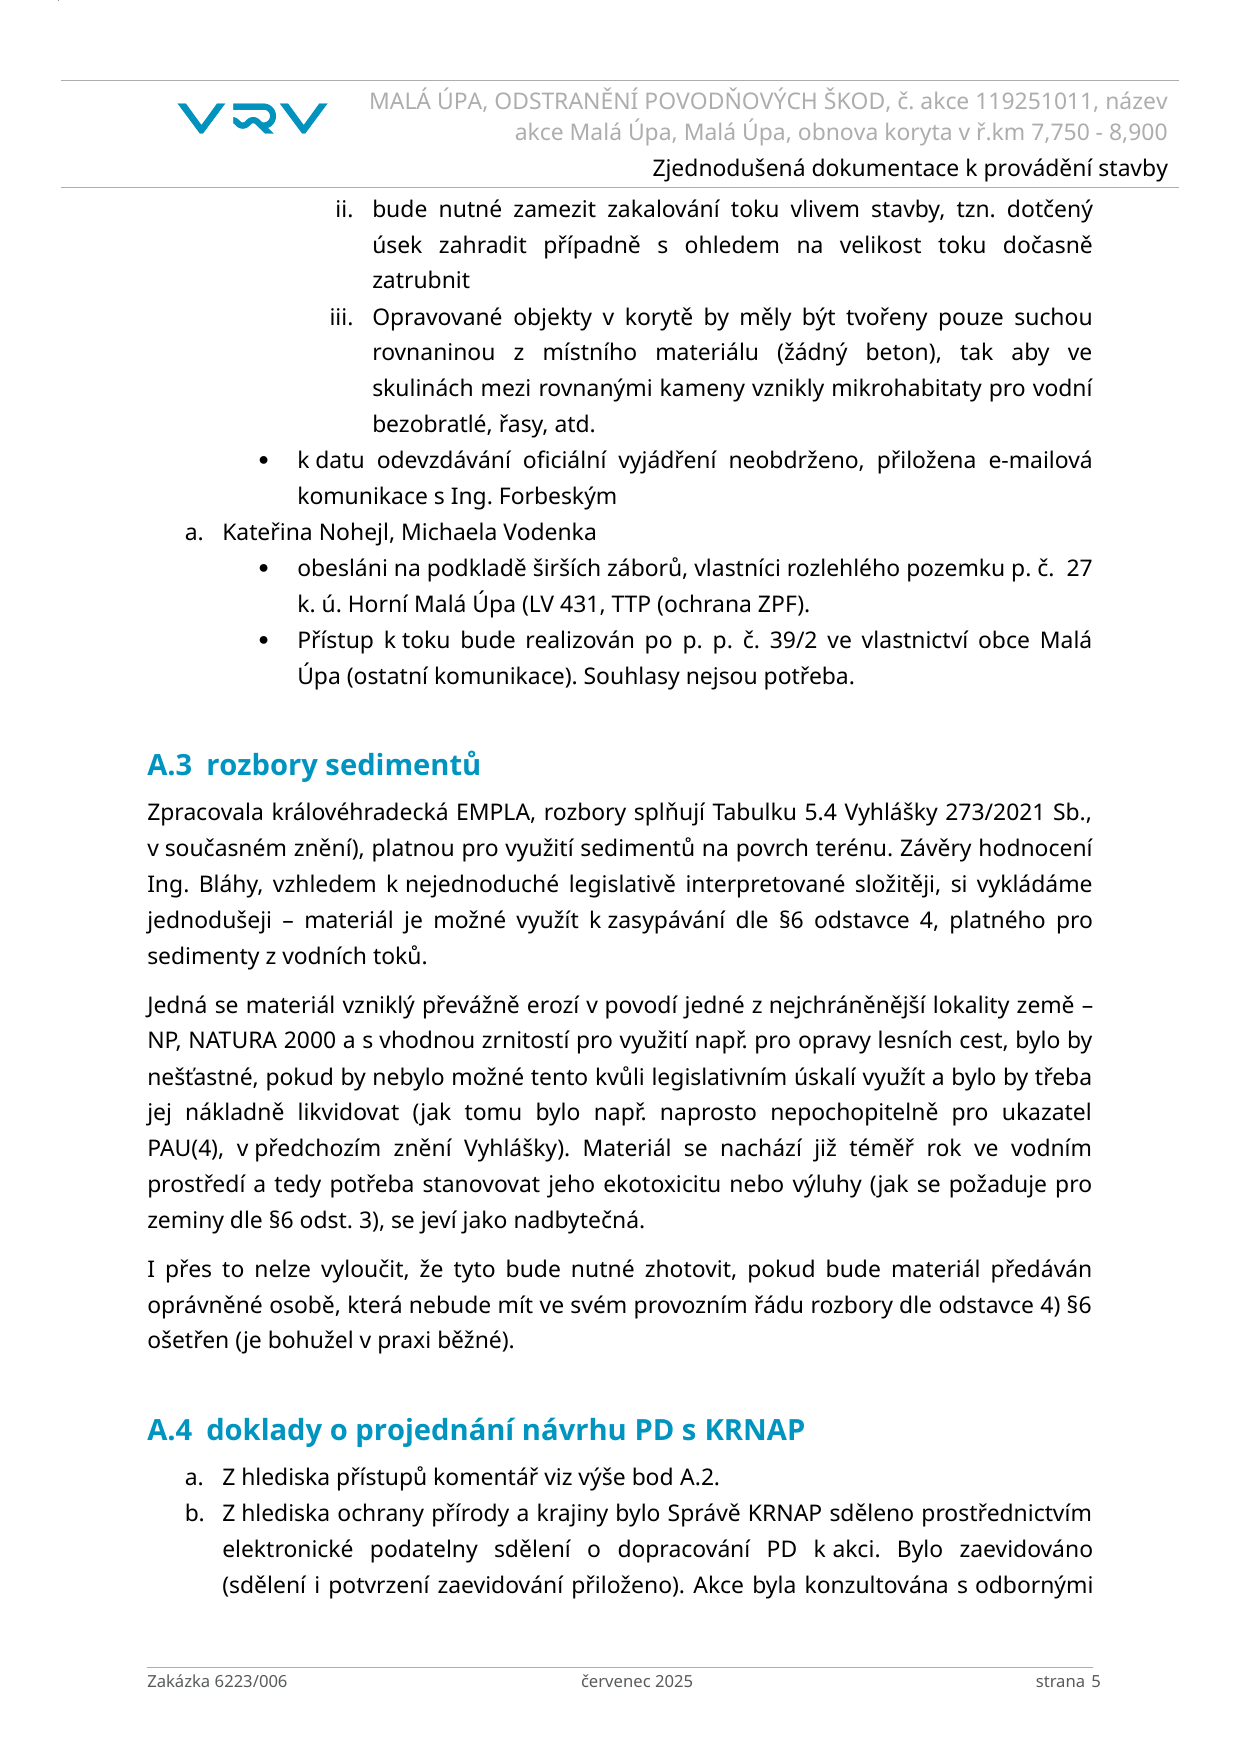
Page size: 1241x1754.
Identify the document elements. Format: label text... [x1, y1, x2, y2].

list bude nutné zamezit zakalování toku vlivem stavby, tzn. dotčený úsek zahradit případně s ohledem na velikost toku dočasně zatrubnit [353, 188, 1093, 296]
list obesláni na podkladě širších záborů, vlastníci rozlehlého pozemku p. č. 27 k. ú. Horní Malá Úpa (LV 431, TTP (ochrana ZPF). [259, 552, 1093, 619]
list bude nutné zamezit zakalování toku vlivem stavby, tzn. dotčený úsek zahradit případně s ohledem na velikost toku dočasně zatrubnit [353, 107, 1093, 187]
text Jedná se materiál vzniklý převážně erozí v povodí jedné z nejchráněnější lokality země – NP, NATURA 2000 a s vhodnou zrnitostí pro využití např. pro opravy lesních cest, bylo by nešťastné, pokud by nebylo možné tento kvůli legislativním úskalí využít a bylo by třeba jej nákladně likvidovat (jak tomu bylo např. naprosto nepochopitelně pro ukazatel PAU(4), v předchozím znění Vyhlášky). Materiál se nachází již téměř rok ve vodním prostředí a tedy potřeba stanovovat jeho ekotoxicitu nebo výluhy (jak se požaduje pro zeminy dle §6 odst. 3), se jeví jako nadbytečná. [147, 988, 1093, 1235]
text Zpracovala královéhradecká EMPLA, rozbory splňují Tabulku 5.4 Vyhlášky 273/2021 Sb., v současném znění), platnou pro využití sedimentů na povrch terénu. Závěry hodnocení Ing. Bláhy, vzhledem k nejednoduché legislativě interpretované složitěji, si vykládáme jednodušeji – materiál je možné využít k zasypávání dle §6 odstavce 4, platného pro sedimenty z vodních toků. [147, 796, 1093, 971]
list Přístup k toku bude realizován po p. p. č. 39/2 ve vlastnictví obce Malá Úpa (ostatní komunikace). Souhlasy nejsou potřeba. [259, 624, 1093, 691]
list Opravované objekty v korytě by měly být tvořeny pouze suchou rovnaninou z místního materiálu (žádný beton), tak aby ve skulinách mezi rovnanými kameny vznikly mikrohabitaty pro vodní bezobratlé, řasy, atd. [353, 300, 1093, 439]
list Z hlediska přístupů komentář viz výše bod ‎A.2. [184, 1461, 1093, 1492]
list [184, 1497, 1093, 1600]
list k datu odevzdávání oficiální vyjádření neobdrženo, přiložena e-mailová komunikace s Ing. Forbeským [259, 444, 1093, 511]
picture [162, 88, 343, 149]
subtitle rozbory sedimentů [147, 744, 1093, 784]
text I přes to nelze vyloučit, že tyto bude nutné zhotovit, pokud bude materiál předáván oprávněné osobě, která nebude mít ve svém provozním řádu rozbory dle odstavce 4) §6 ošetřen (je bohužel v praxi běžné). [147, 1253, 1093, 1356]
list Kateřina Nohejl, Michaela Vodenka [184, 516, 1093, 547]
subtitle doklady o projednání návrhu PD s KRNAP [147, 1409, 1093, 1448]
